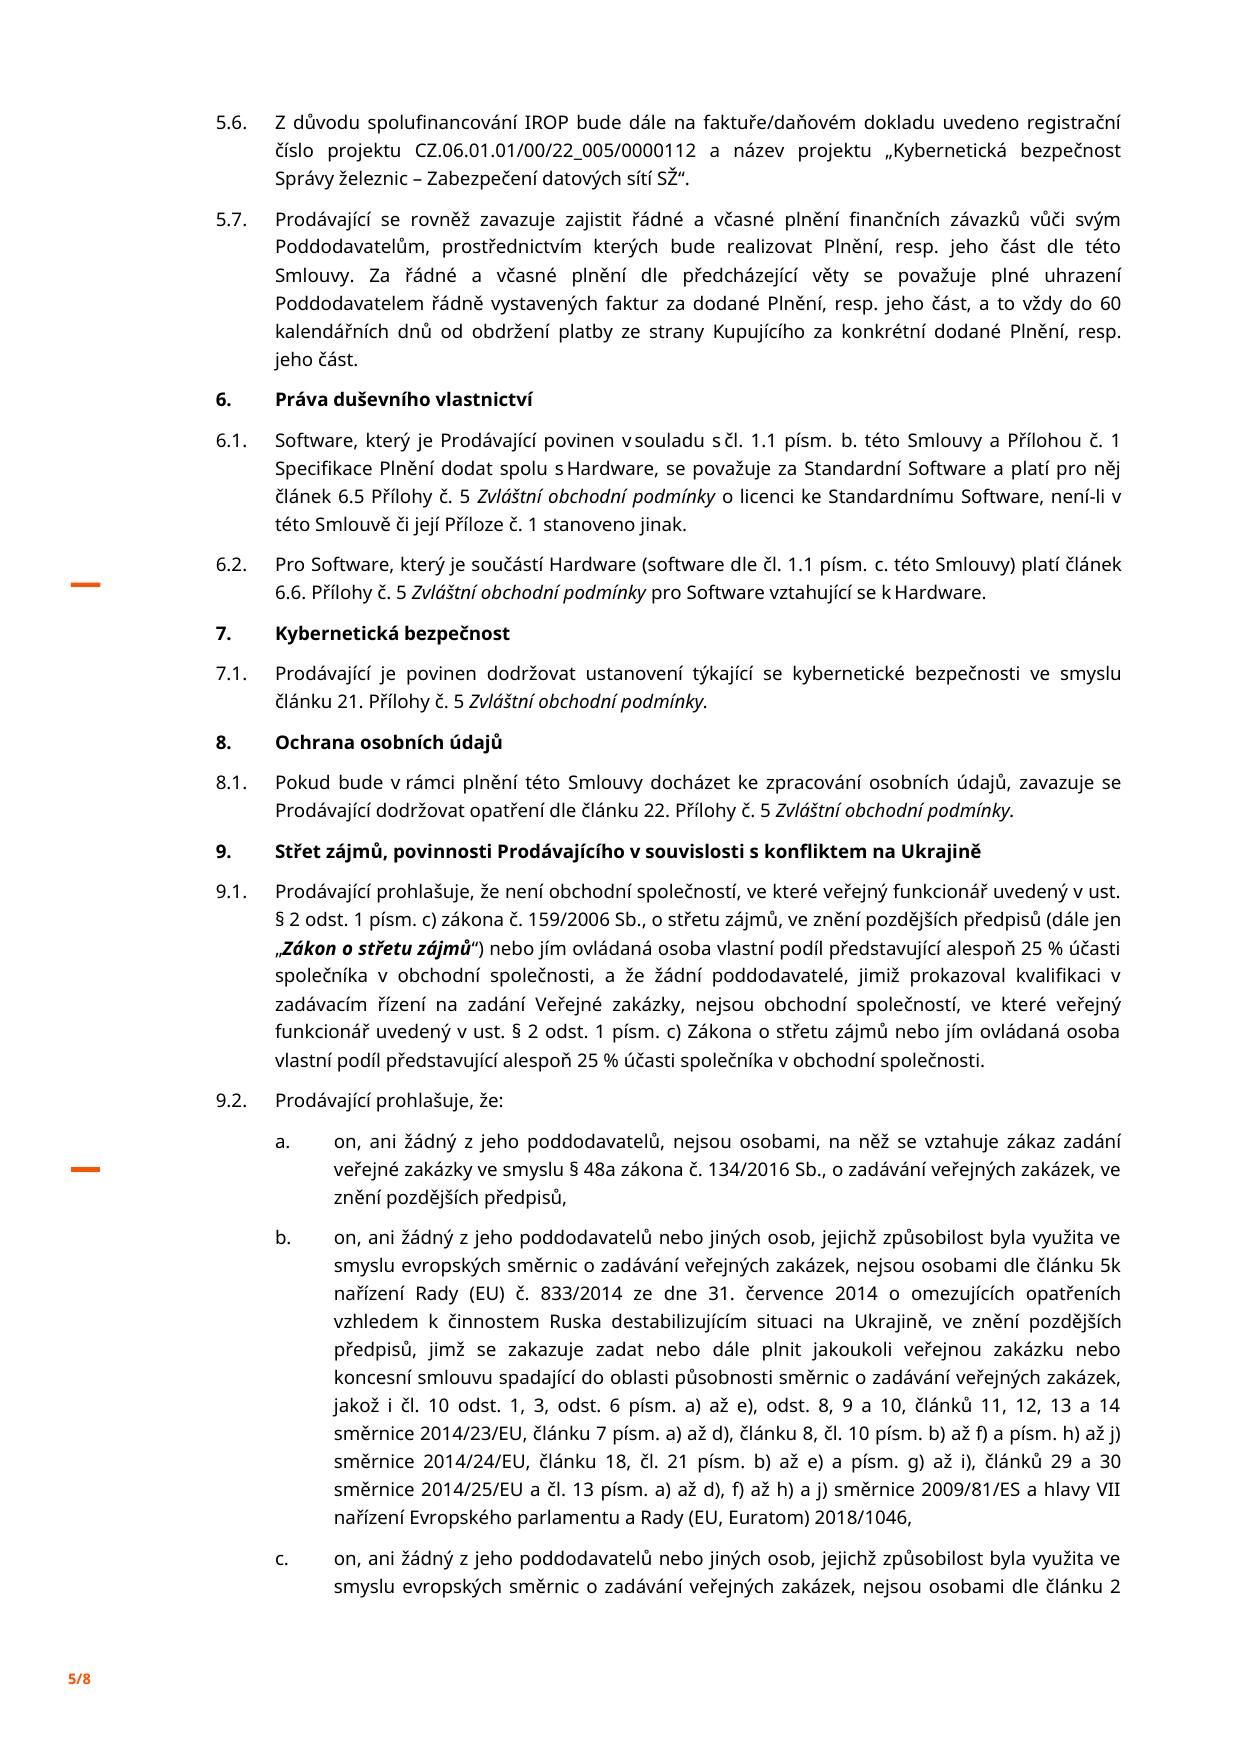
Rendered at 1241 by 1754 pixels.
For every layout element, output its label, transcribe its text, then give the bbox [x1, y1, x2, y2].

text Prodávající se rovněž zavazuje zajistit řádné a včasné plnění finančních závazků vůči svým Poddodavatelům, prostřednictvím kterých bude realizovat Plnění, resp. jeho část dle této Smlouvy. Za řádné a včasné plnění dle předcházející věty se považuje plné uhrazení Poddodavatelem řádně vystavených faktur za dodané Plnění, resp. jeho část, a to vždy do 60 kalendářních dnů od obdržení platby ze strany Kupujícího za konkrétní dodané Plnění, resp. jeho část. [216, 206, 1122, 371]
text Prodávající prohlašuje, že není obchodní společností, ve které veřejný funkcionář uvedený v ust. § 2 odst. 1 písm. c) zákona č. 159/2006 Sb., o střetu zájmů, ve znění pozdějších předpisů (dále jen „Zákon o střetu zájmů“) nebo jím ovládaná osoba vlastní podíl představující alespoň 25 % účasti společníka v obchodní společnosti, a že žádní poddodavatelé, jimiž prokazoval kvalifikaci v zadávacím řízení na zadání Veřejné zakázky, nejsou obchodní společností, ve které veřejný funkcionář uvedený v ust. § 2 odst. 1 písm. c) Zákona o střetu zájmů nebo jím ovládaná osoba vlastní podíl představující alespoň 25 % účasti společníka v obchodní společnosti. [216, 879, 1122, 1072]
list on, ani žádný z jeho poddodavatelů nebo jiných osob, jejichž způsobilost byla využita ve smyslu evropských směrnic o zadávání veřejných zakázek, nejsou osobami dle článku 5k nařízení Rady (EU) č. 833/2014 ze dne 31. července 2014 o omezujících opatřeních vzhledem k činnostem Ruska destabilizujícím situaci na Ukrajině, ve znění pozdějších předpisů, jimž se zakazuje zadat nebo dále plnit jakoukoli veřejnou zakázku nebo koncesní smlouvu spadající do oblasti působnosti směrnic o zadávání veřejných zakázek, jakož i čl. 10 odst. 1, 3, odst. 6 písm. a) až e), odst. 8, 9 a 10, článků 11, 12, 13 a 14 směrnice 2014/23/EU, článku 7 písm. a) až d), článku 8, čl. 10 písm. b) až f) a písm. h) až j) směrnice 2014/24/EU, článku 18, čl. 21 písm. b) až e) a písm. g) až i), článků 29 a 30 směrnice 2014/25/EU a čl. 13 písm. a) až d), f) až h) a j) směrnice 2009/81/ES a hlavy VII nařízení Evropského parlamentu a Rady (EU, Euratom) 2018/1046, [275, 1224, 1122, 1530]
text Z důvodu spolufinancování IROP bude dále na faktuře/daňovém dokladu uvedeno registrační číslo projektu CZ.06.01.01/00/22_005/0000112 a název projektu „Kybernetická bezpečnost Správy železnic – Zabezpečení datových sítí SŽ“. [216, 109, 1122, 191]
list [275, 1545, 1122, 1599]
text Kybernetická bezpečnost [216, 620, 1122, 646]
text Střet zájmů, povinnosti Prodávajícího v souvislosti s konfliktem na Ukrajině [216, 838, 1122, 864]
text Pro Software, který je součástí Hardware (software dle čl. 1.1 písm. c. této Smlouvy) platí článek 6.6. Přílohy č. 5 Zvláštní obchodní podmínky pro Software vztahující se k Hardware. [216, 552, 1122, 605]
text Prodávající je povinen dodržovat ustanovení týkající se kybernetické bezpečnosti ve smyslu článku 21. Přílohy č. 5 Zvláštní obchodní podmínky. [216, 661, 1122, 714]
text Software, který je Prodávající povinen v souladu s čl. 1.1 písm. b. této Smlouvy a Přílohou č. 1 Specifikace Plnění dodat spolu s Hardware, se považuje za Standardní Software a platí pro něj článek 6.5 Přílohy č. 5 Zvláštní obchodní podmínky o licenci ke Standardnímu Software, není-li v této Smlouvě či její Příloze č. 1 stanoveno jinak. [216, 427, 1122, 537]
text Ochrana osobních údajů [216, 729, 1122, 755]
text Pokud bude v rámci plnění této Smlouvy docházet ke zpracování osobních údajů, zavazuje se Prodávající dodržovat opatření dle článku 22. Přílohy č. 5 Zvláštní obchodní podmínky. [216, 770, 1122, 823]
list on, ani žádný z jeho poddodavatelů, nejsou osobami, na něž se vztahuje zákaz zadání veřejné zakázky ve smyslu § 48a zákona č. 134/2016 Sb., o zadávání veřejných zakázek, ve znění pozdějších předpisů, [275, 1128, 1122, 1209]
text Práva duševního vlastnictví [216, 386, 1122, 412]
text Prodávající prohlašuje, že: [216, 1087, 1122, 1113]
